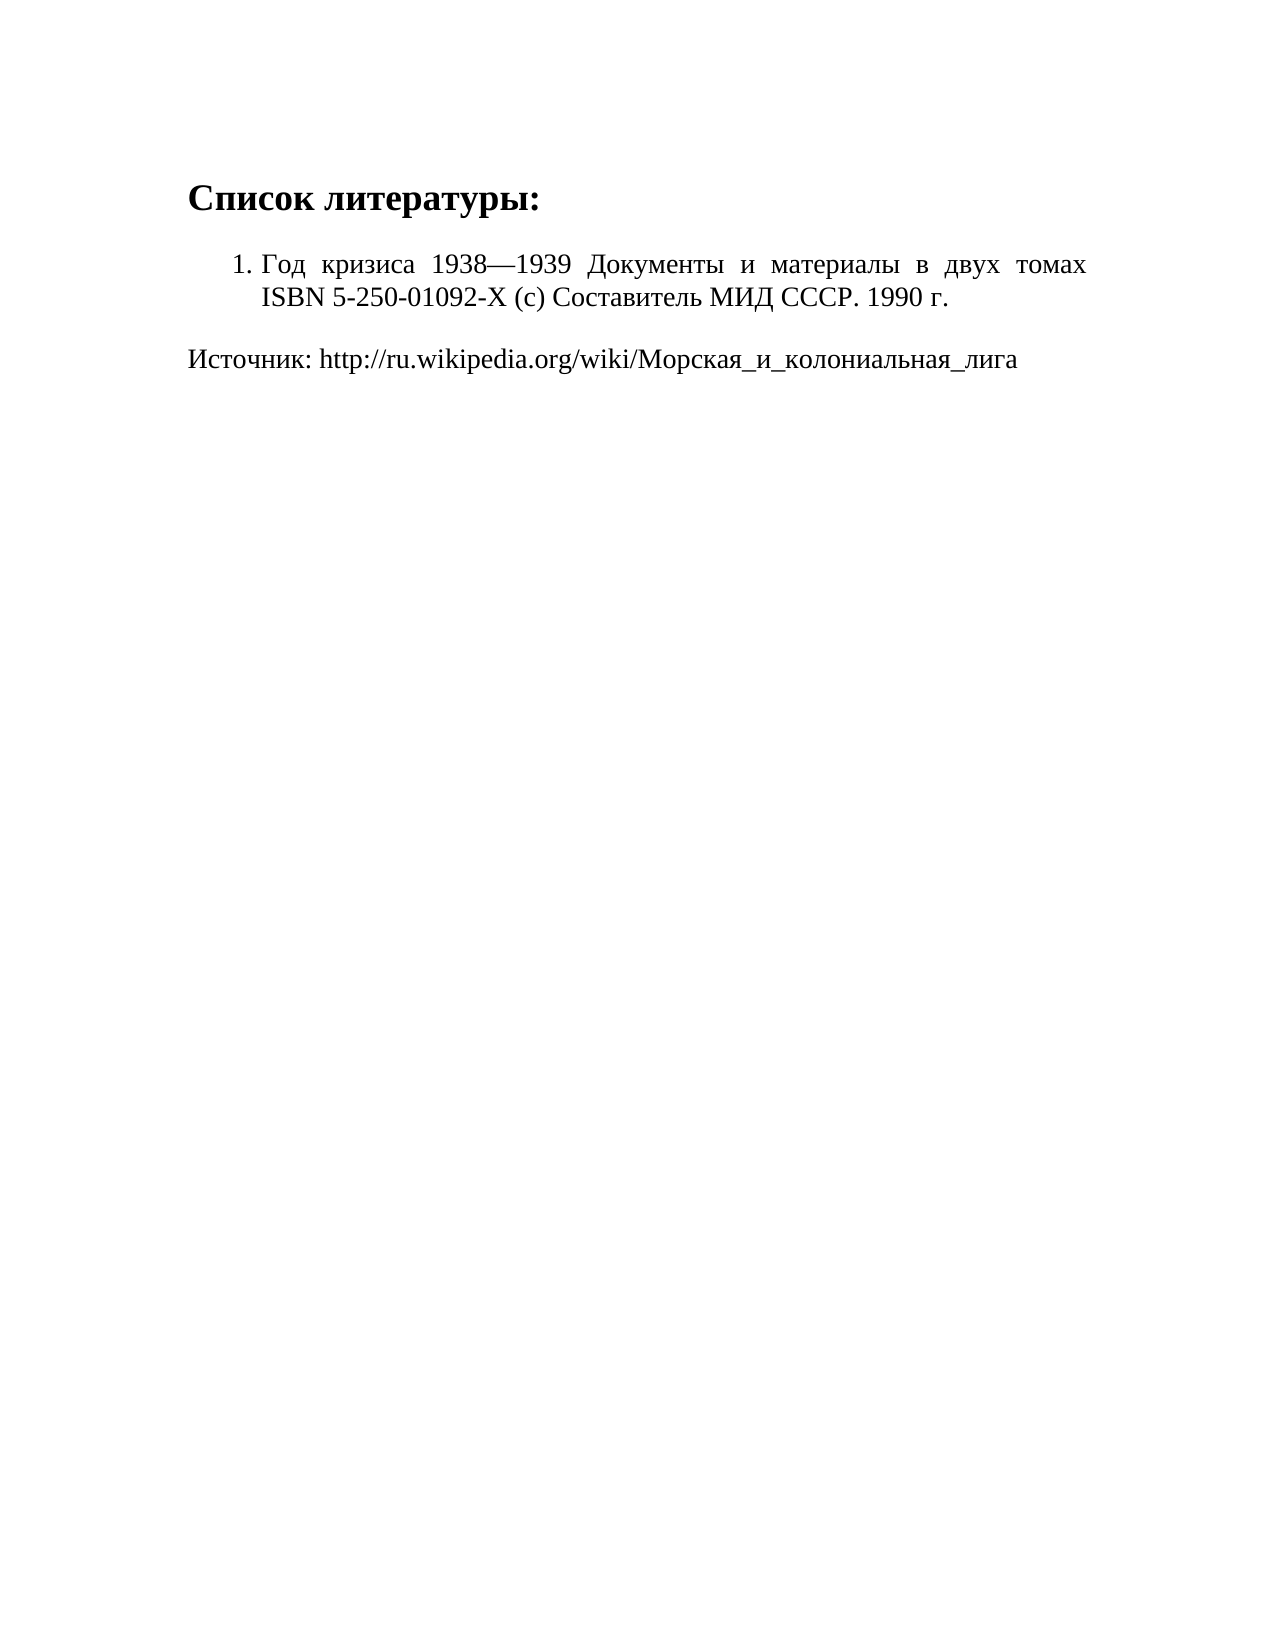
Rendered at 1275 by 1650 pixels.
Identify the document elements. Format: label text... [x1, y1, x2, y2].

text Источник: http://ru.wikipedia.org/wiki/Морская_и_колониальная_лига [187, 342, 1087, 374]
list Год кризиса 1938—1939 Документы и материалы в двух томах ISBN 5-250-01092-X (с) Составитель МИД СССР. 1990 г. [232, 248, 1087, 312]
list Список литературы: [187, 175, 1087, 218]
